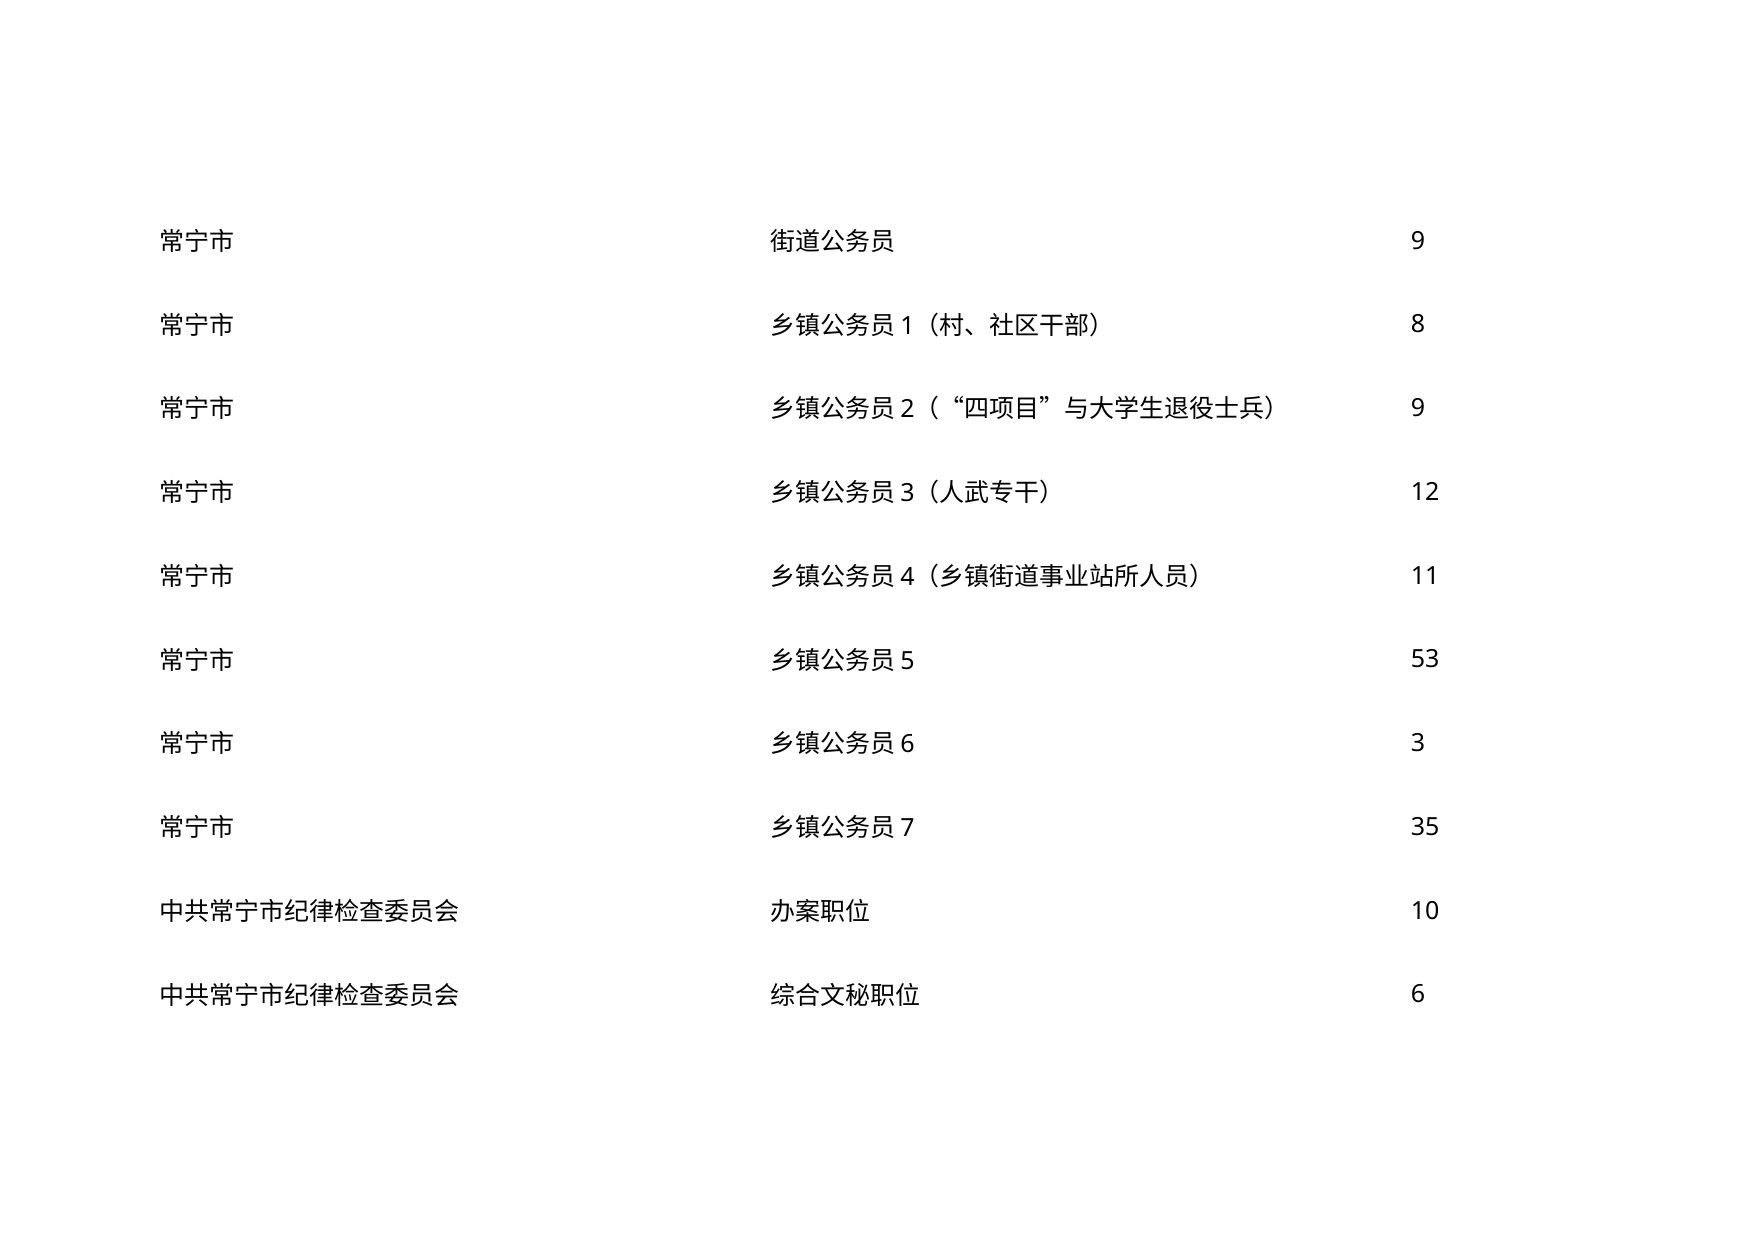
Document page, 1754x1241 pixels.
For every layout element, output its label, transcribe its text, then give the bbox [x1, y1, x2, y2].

table_cell 9 [1401, 198, 1577, 281]
table_cell 乡镇公务员2（“四项目”与大学生退役士兵） [761, 365, 1401, 449]
table_cell 10 [1401, 868, 1577, 951]
table_cell 乡镇公务员7 [761, 784, 1401, 868]
table_cell 乡镇公务员3（人武专干） [761, 449, 1401, 533]
table_cell 12 [1401, 449, 1577, 533]
table_cell 常宁市 [150, 365, 761, 449]
table_cell 35 [1401, 784, 1577, 868]
table_cell 乡镇公务员6 [761, 700, 1401, 784]
table_cell 中共常宁市纪律检查委员会 [150, 951, 761, 1035]
table_cell 乡镇公务员4（乡镇街道事业站所人员） [761, 533, 1401, 616]
table_cell 11 [1401, 533, 1577, 616]
table_cell 常宁市 [150, 198, 761, 281]
table_cell 街道公务员 [761, 198, 1401, 281]
table_cell 常宁市 [150, 533, 761, 616]
table_cell 6 [1401, 951, 1577, 1035]
table_cell 乡镇公务员5 [761, 616, 1401, 700]
table_cell 9 [1401, 365, 1577, 449]
table_cell 3 [1401, 700, 1577, 784]
table_cell 常宁市 [150, 700, 761, 784]
table_cell 常宁市 [150, 281, 761, 365]
table_cell 8 [1401, 281, 1577, 365]
table_cell 常宁市 [150, 449, 761, 533]
table_cell 常宁市 [150, 784, 761, 868]
table_cell 53 [1401, 616, 1577, 700]
table_cell 常宁市 [150, 616, 761, 700]
table_cell 综合文秘职位 [761, 951, 1401, 1035]
table_cell 乡镇公务员1（村、社区干部） [761, 281, 1401, 365]
table_cell 办案职位 [761, 868, 1401, 951]
table_cell 中共常宁市纪律检查委员会 [150, 868, 761, 951]
